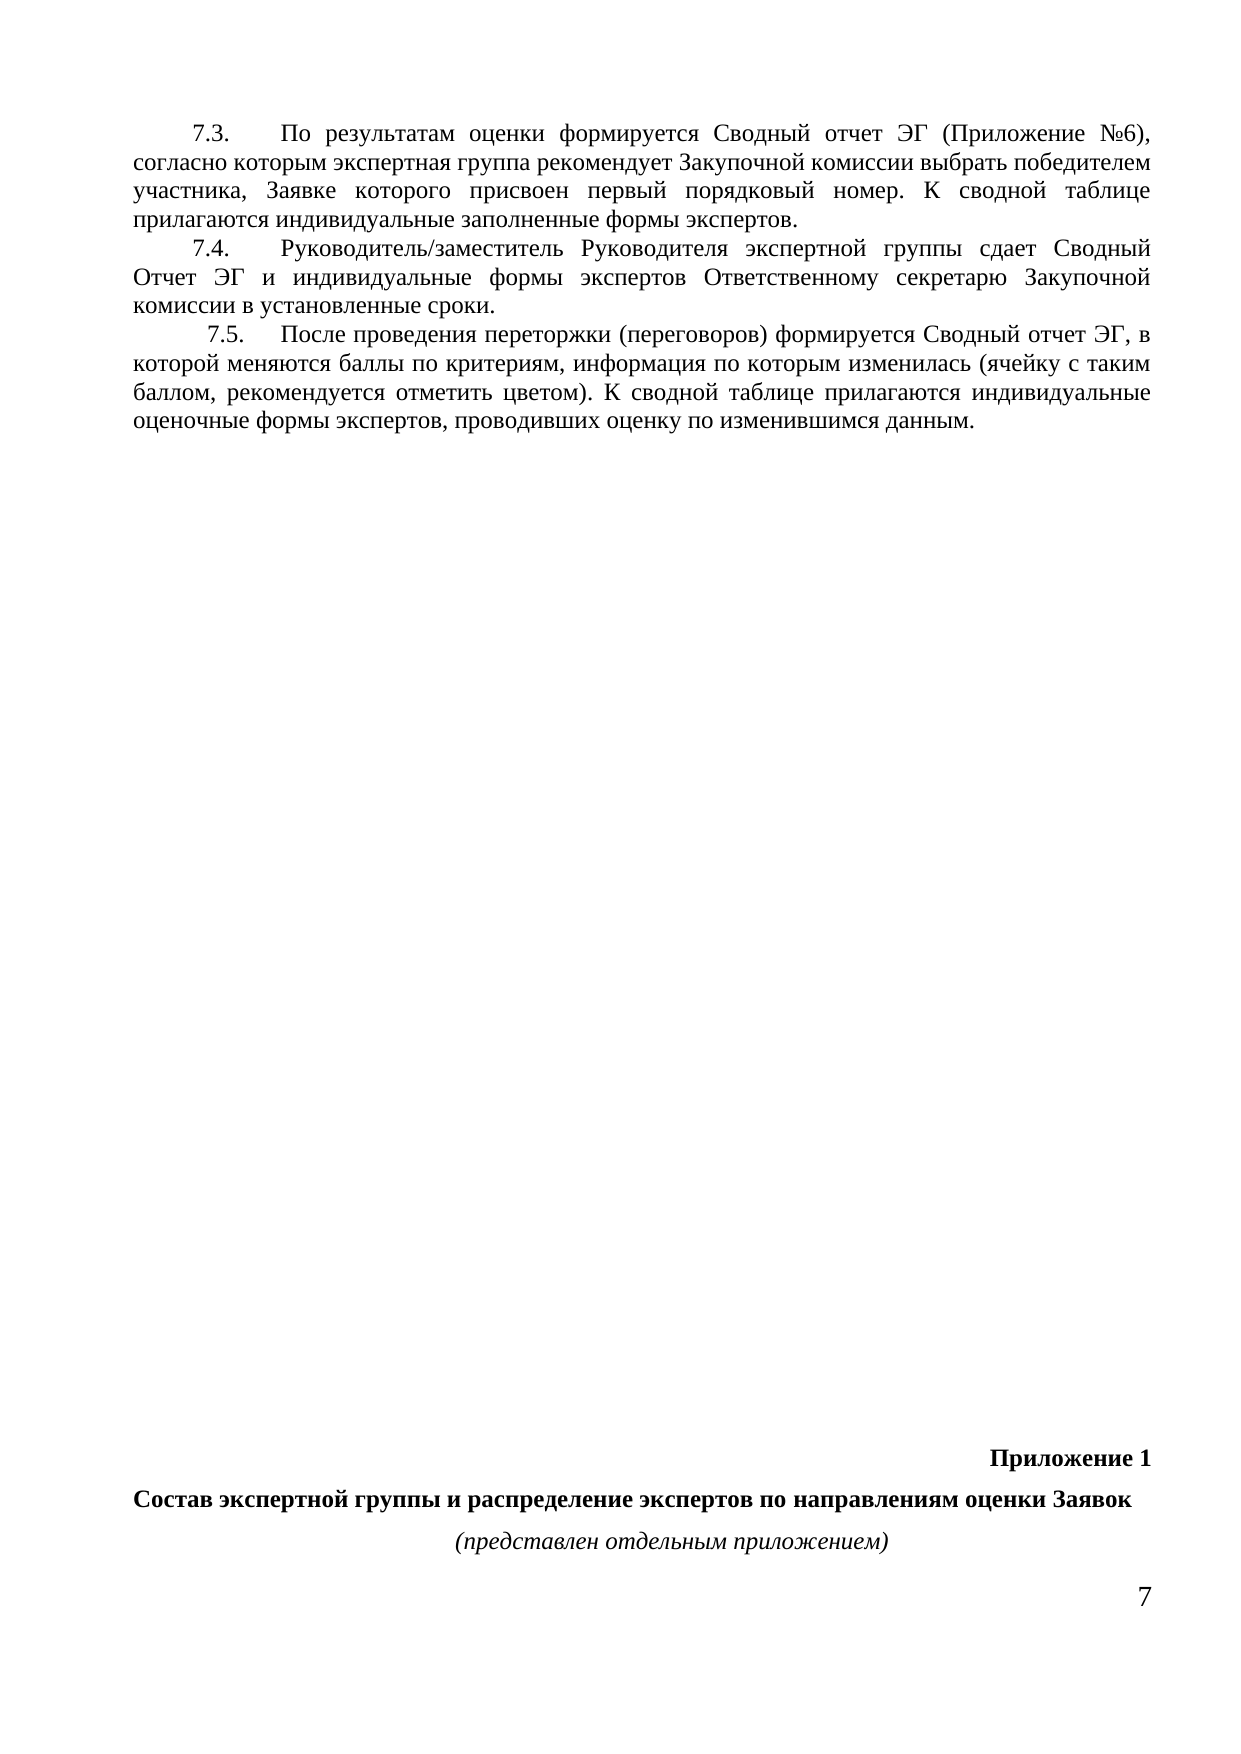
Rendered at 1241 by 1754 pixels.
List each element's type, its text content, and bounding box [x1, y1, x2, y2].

list 7.3. По результатам оценки формируется Сводный отчет ЭГ (Приложение №6), согласно которым экспертная группа рекомендует Закупочной комиссии выбрать победителем участника, Заявке которого присвоен первый порядковый номер. К сводной таблице прилагаются индивидуальные заполненные формы экспертов. [133, 118, 1152, 233]
text Состав экспертной группы и распределение экспертов по направлениям оценки Заявок [133, 1484, 1152, 1513]
text 7.5. После проведения переторжки (переговоров) формируется Сводный отчет ЭГ, в которой меняются баллы по критериям, информация по которым изменилась (ячейку с таким баллом, рекомендуется отметить цветом). К сводной таблице прилагаются индивидуальные оценочные формы экспертов, проводивших оценку по изменившимся данным. [133, 319, 1152, 434]
text (представлен отдельным приложением) [133, 1526, 1152, 1554]
subtitle Приложение 1 [251, 1443, 1152, 1472]
list 7.4. Руководитель/заместитель Руководителя экспертной группы сдает Сводный Отчет ЭГ и индивидуальные формы экспертов Ответственному секретарю Закупочной комиссии в установленные сроки. [133, 233, 1152, 319]
